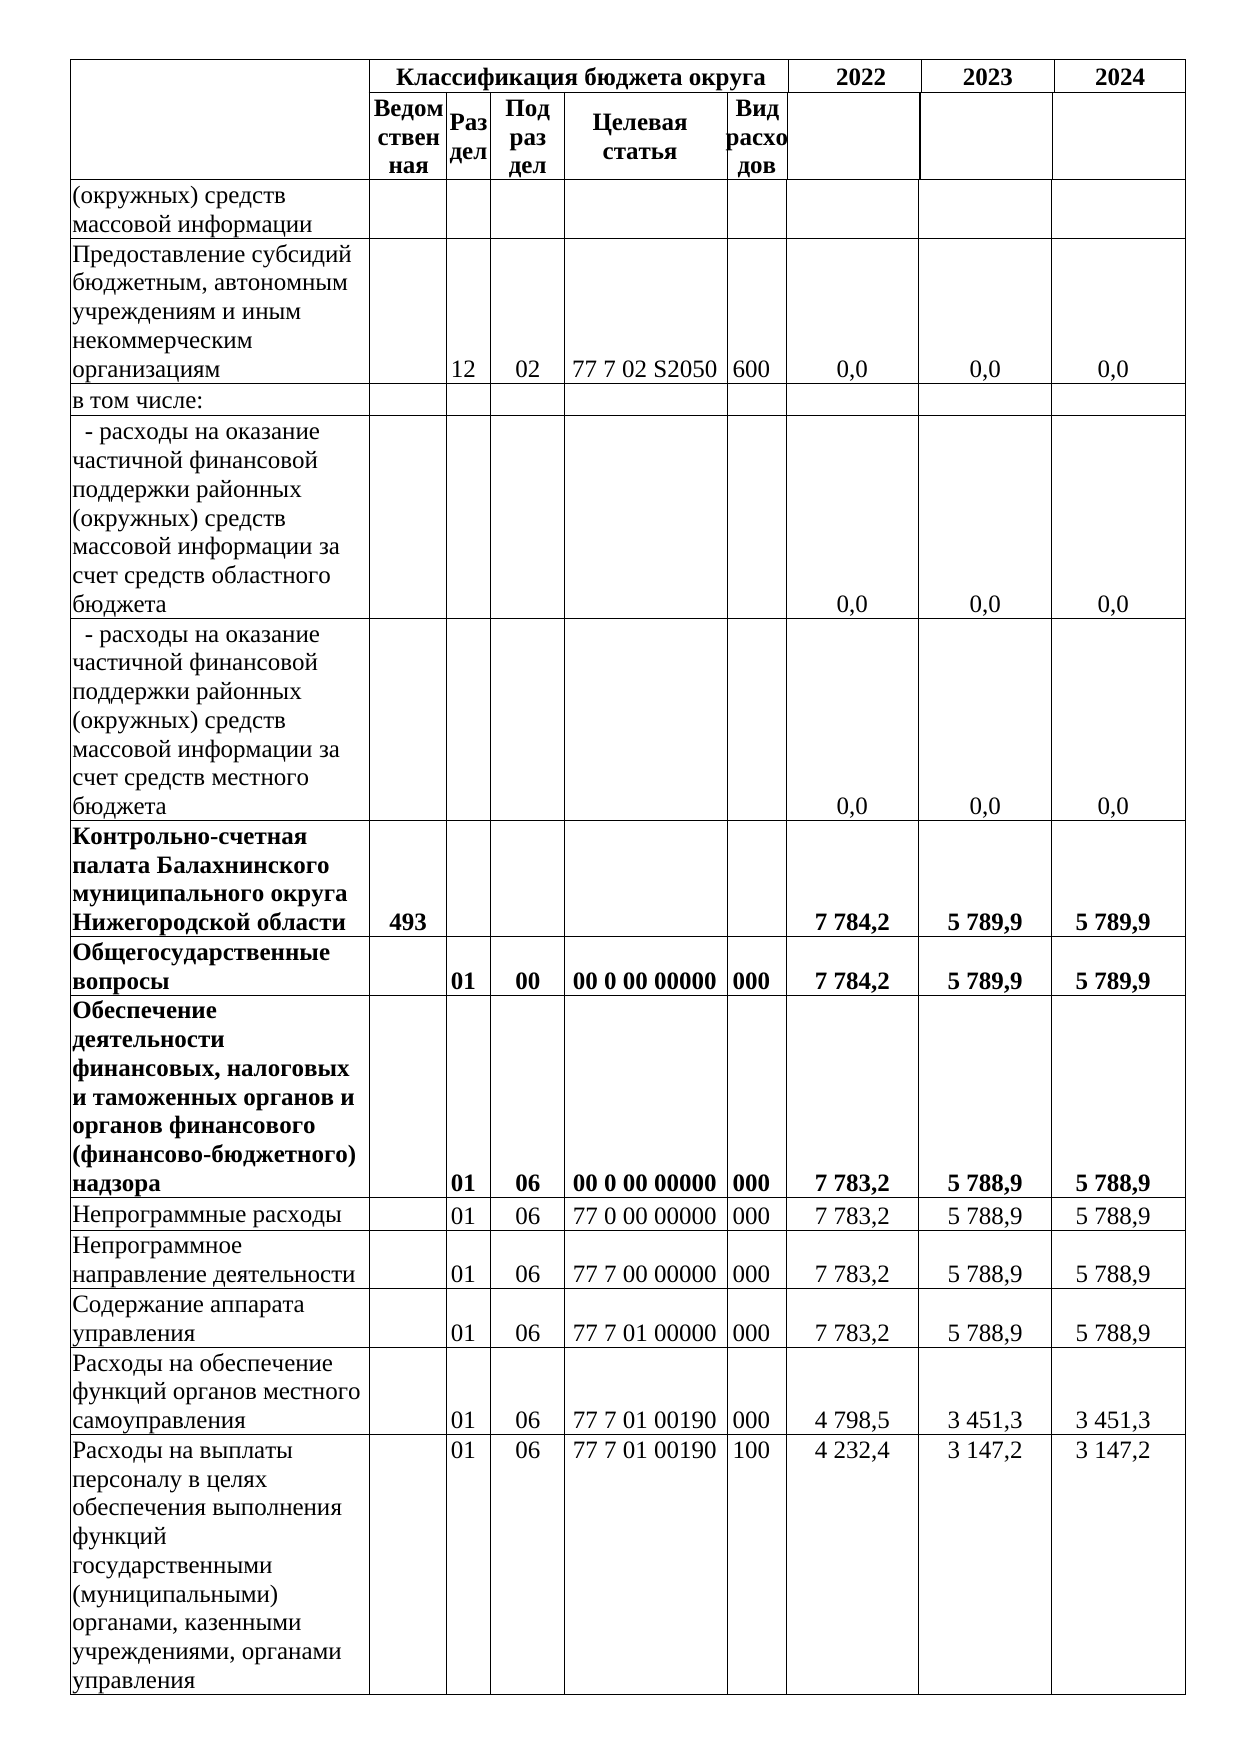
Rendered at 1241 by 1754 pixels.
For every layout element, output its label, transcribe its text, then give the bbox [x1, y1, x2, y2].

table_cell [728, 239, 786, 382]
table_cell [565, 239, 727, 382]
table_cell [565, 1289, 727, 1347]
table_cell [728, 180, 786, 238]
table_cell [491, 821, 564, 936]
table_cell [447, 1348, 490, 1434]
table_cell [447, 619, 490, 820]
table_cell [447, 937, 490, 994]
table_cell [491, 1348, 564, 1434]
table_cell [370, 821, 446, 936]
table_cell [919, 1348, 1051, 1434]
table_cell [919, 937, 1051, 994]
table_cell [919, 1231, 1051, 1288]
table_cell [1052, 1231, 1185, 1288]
table_cell [788, 93, 919, 179]
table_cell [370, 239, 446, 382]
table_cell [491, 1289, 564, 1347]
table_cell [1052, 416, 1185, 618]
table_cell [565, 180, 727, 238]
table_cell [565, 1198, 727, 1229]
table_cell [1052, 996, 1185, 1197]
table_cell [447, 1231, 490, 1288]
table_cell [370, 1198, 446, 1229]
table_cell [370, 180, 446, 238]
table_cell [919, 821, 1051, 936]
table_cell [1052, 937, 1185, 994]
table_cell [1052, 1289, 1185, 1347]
table_cell Раз дел [447, 93, 490, 179]
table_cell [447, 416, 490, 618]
table_header [71, 60, 369, 179]
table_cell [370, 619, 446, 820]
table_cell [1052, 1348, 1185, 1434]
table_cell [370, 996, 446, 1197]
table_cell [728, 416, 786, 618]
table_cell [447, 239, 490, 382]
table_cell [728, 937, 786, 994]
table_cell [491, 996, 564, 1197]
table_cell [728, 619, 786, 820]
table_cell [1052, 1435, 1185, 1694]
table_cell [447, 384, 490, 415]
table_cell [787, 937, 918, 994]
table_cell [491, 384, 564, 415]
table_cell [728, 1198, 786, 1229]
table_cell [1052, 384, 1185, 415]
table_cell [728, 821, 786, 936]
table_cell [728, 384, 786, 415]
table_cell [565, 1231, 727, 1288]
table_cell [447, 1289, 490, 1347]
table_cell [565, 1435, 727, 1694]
table_cell Ведом ствен ная [370, 93, 446, 179]
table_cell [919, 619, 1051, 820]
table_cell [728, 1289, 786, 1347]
table_header 2024 [1055, 60, 1185, 92]
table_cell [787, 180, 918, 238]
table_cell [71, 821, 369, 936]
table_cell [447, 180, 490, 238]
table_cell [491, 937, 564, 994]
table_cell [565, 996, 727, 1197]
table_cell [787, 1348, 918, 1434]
table_cell Под раз дел [491, 93, 564, 179]
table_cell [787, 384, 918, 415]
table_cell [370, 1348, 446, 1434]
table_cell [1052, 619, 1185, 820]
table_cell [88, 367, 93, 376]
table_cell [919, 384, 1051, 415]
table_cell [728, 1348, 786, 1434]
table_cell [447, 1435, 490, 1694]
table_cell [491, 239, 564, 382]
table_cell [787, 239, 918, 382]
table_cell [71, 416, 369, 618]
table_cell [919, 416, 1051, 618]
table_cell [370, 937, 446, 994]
table_cell Вид расхо дов [728, 93, 787, 179]
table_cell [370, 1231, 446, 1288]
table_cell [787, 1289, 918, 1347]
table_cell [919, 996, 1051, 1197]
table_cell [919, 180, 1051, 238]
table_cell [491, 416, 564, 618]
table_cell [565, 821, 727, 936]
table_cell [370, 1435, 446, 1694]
table_cell Целевая статья [565, 93, 727, 179]
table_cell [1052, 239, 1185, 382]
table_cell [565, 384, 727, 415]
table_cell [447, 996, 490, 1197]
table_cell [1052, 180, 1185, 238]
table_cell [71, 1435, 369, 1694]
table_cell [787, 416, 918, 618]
table_header 2022 [789, 60, 921, 92]
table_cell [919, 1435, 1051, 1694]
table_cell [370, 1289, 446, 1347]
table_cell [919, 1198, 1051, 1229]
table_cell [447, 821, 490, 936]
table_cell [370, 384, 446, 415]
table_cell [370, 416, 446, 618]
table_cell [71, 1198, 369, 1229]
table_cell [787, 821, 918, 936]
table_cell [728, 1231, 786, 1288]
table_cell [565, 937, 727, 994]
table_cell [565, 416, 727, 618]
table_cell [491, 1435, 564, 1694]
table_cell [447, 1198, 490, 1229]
table_cell [921, 93, 1052, 179]
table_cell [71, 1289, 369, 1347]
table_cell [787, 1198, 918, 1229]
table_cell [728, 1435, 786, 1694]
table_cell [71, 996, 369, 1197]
table_header 2023 [922, 60, 1054, 92]
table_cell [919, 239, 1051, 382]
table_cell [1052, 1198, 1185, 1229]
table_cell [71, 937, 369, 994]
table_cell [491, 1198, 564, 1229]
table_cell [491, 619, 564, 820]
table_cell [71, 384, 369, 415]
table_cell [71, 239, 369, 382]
table_cell [1053, 93, 1185, 179]
table_header Классификация бюджета округа [370, 60, 788, 92]
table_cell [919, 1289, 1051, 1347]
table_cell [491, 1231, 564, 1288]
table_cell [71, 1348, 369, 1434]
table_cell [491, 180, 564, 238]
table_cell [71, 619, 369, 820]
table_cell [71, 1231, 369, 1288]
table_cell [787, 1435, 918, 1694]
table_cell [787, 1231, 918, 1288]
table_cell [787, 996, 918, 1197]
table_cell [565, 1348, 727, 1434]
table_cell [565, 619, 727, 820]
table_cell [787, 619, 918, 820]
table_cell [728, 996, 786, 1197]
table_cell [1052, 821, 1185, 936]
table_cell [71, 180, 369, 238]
